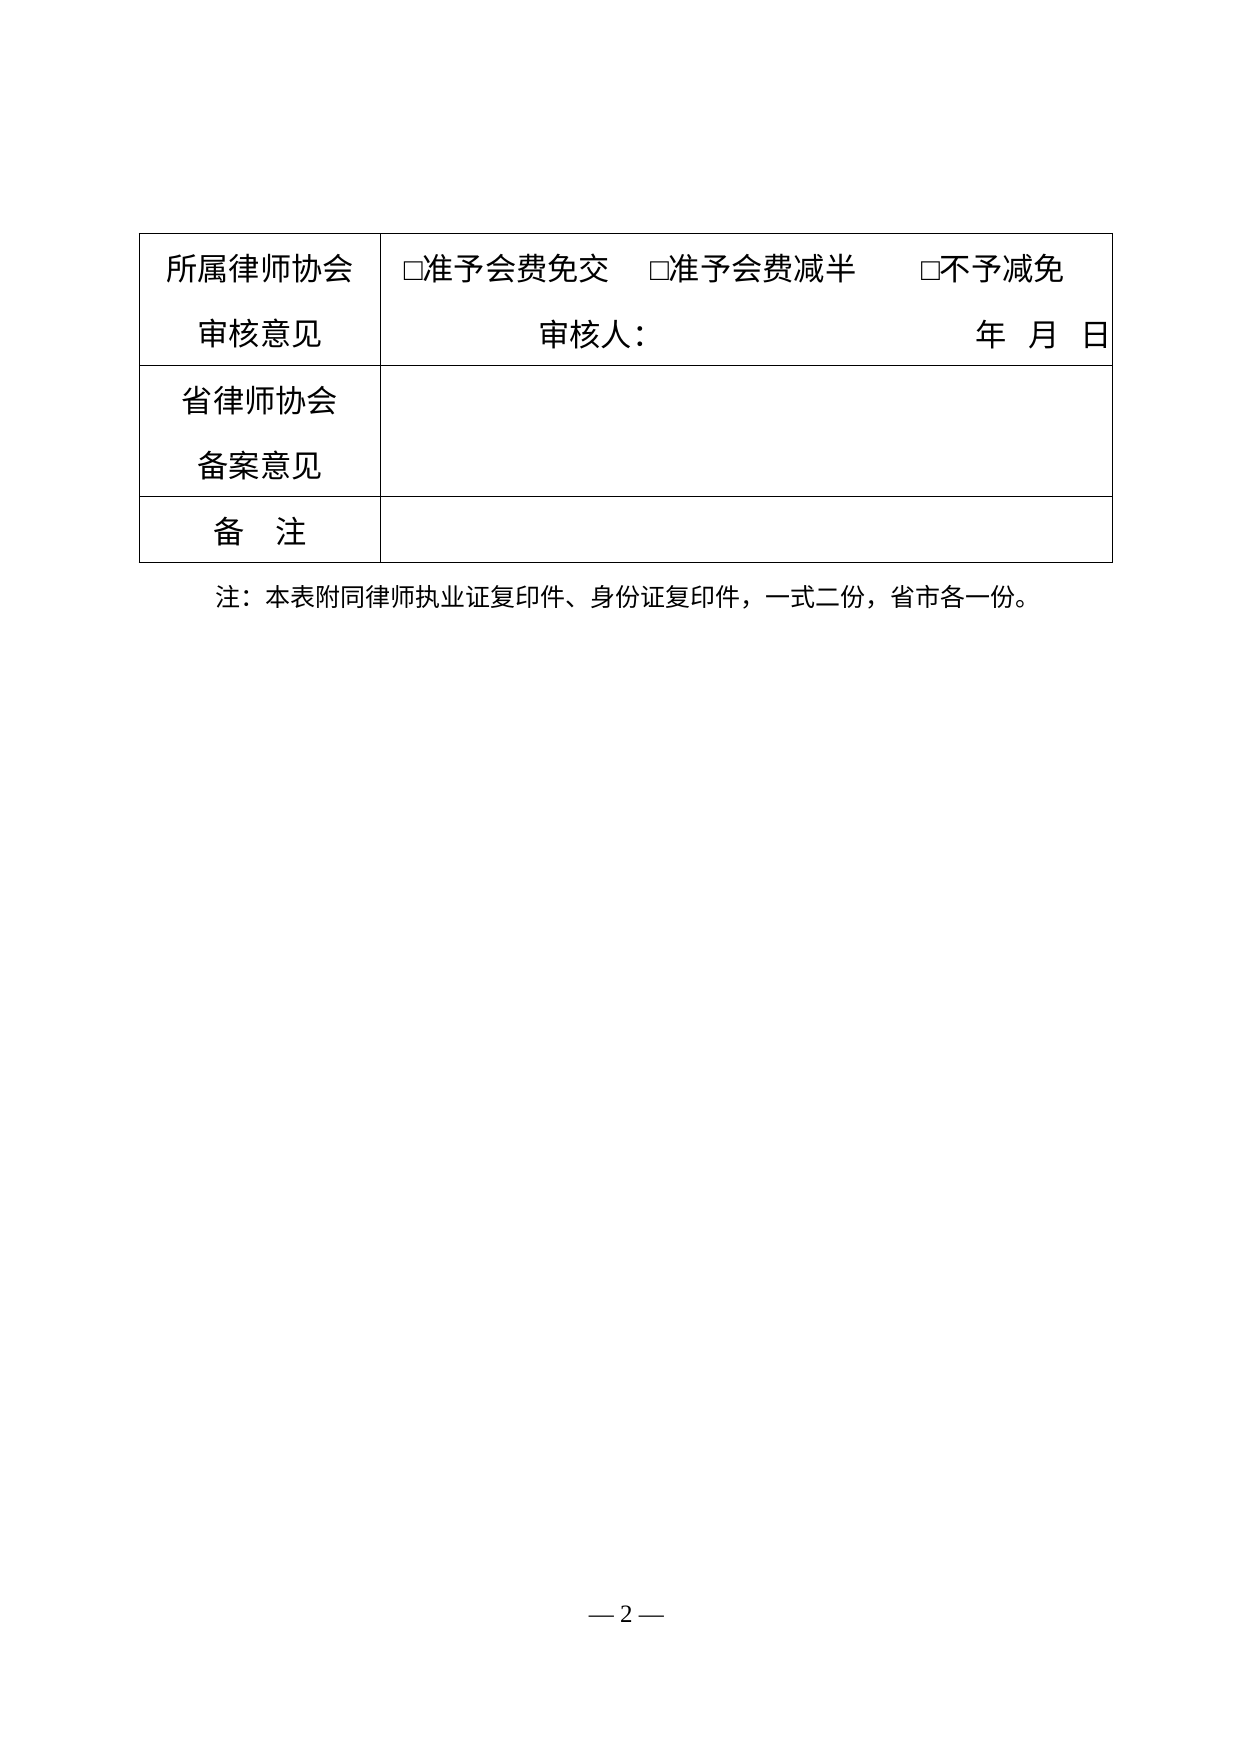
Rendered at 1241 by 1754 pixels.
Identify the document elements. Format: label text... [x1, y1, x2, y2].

table_cell 备 注 [140, 497, 380, 562]
table_cell □准予会费减半 [633, 234, 872, 299]
table_cell [381, 366, 1112, 496]
text 注：本表附同律师执业证复印件、身份证复印件，一式二份，省市各一份。 [165, 563, 1087, 628]
table_cell 省律师协会 备案意见 [140, 366, 380, 496]
table_cell 审核人： 年 月 日 [381, 299, 1112, 365]
table_cell [381, 497, 1112, 562]
table_cell □准予会费免交 [381, 234, 633, 299]
table_cell 所属律师协会 审核意见 [140, 234, 380, 365]
table_cell □不予减免 [873, 234, 1112, 299]
